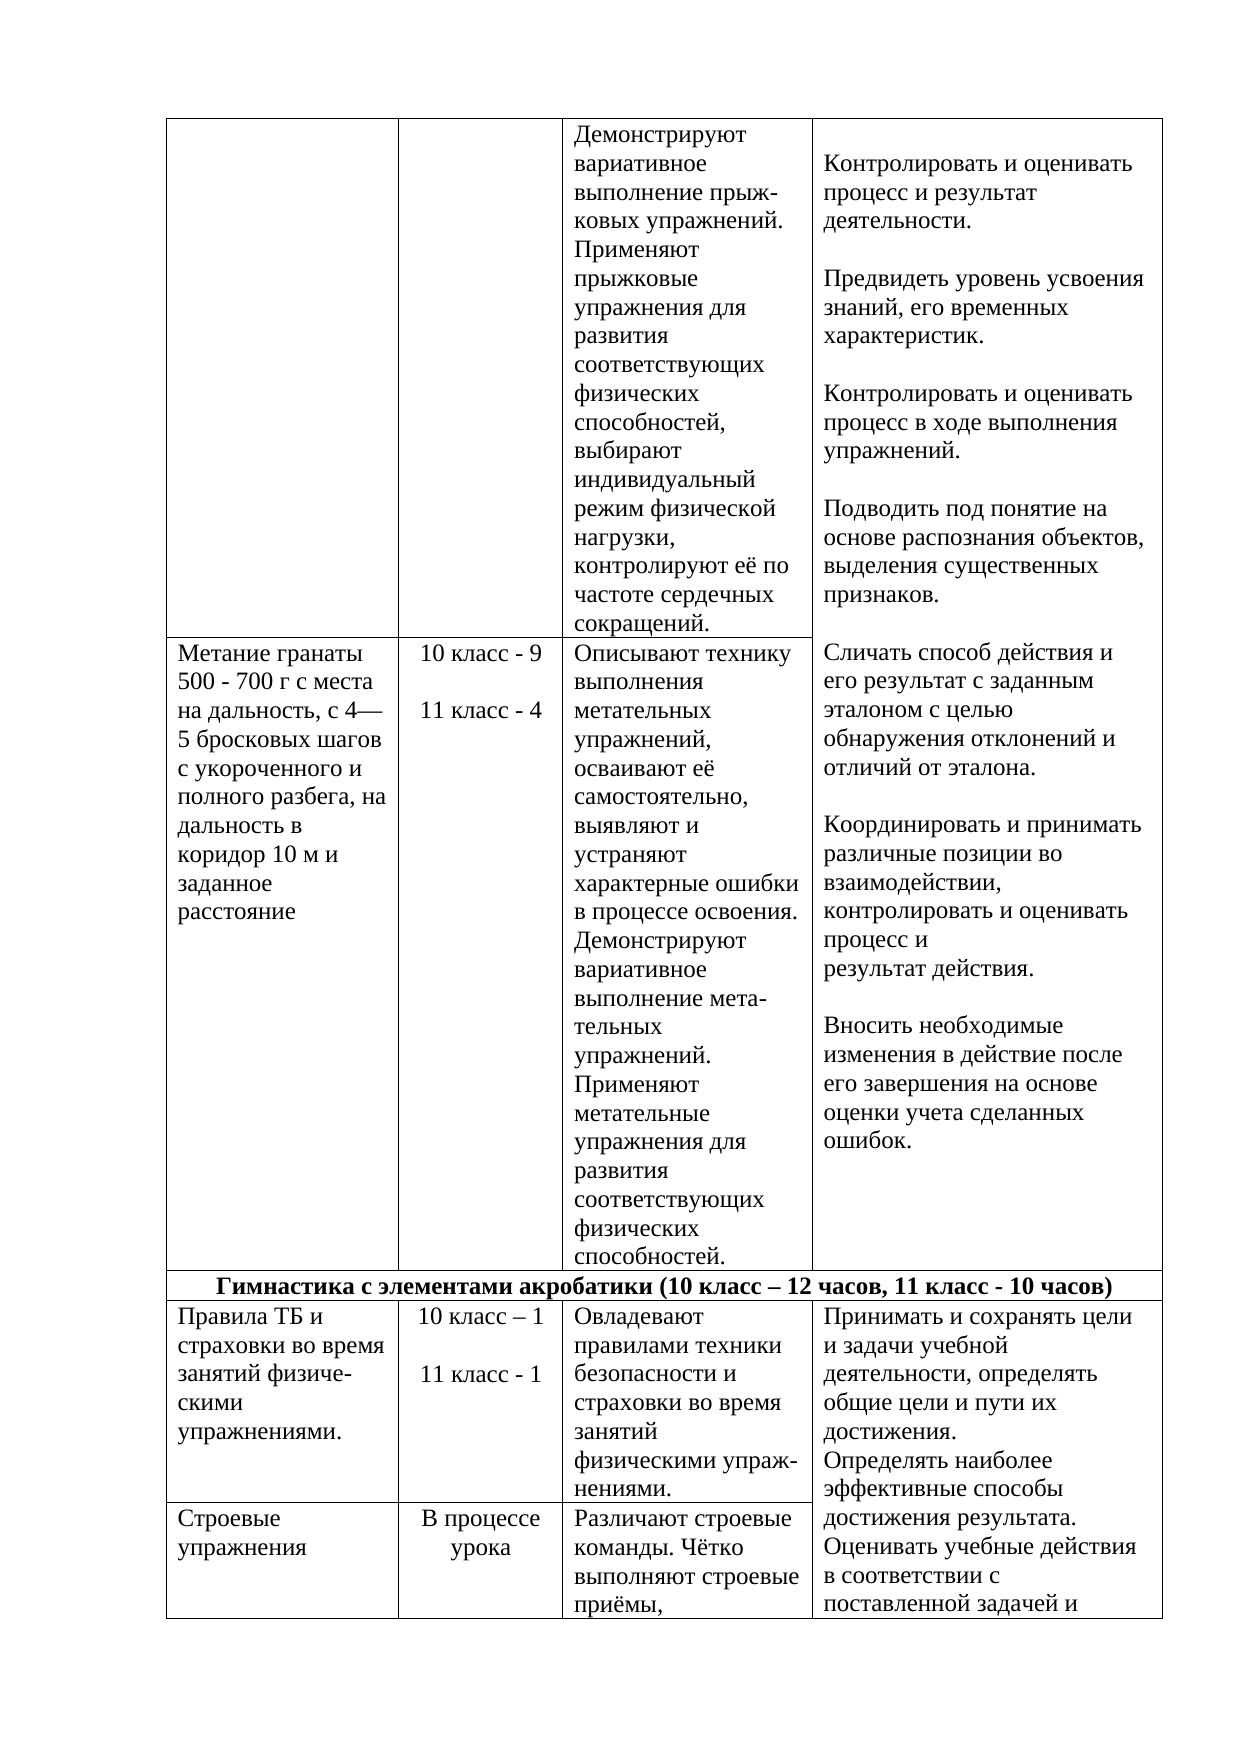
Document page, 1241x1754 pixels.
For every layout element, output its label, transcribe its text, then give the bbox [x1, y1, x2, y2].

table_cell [167, 119, 398, 407]
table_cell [563, 1214, 812, 1616]
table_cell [399, 1214, 562, 1616]
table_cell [399, 119, 562, 407]
table_cell 10 класс - 7 11 класс - 3 [399, 408, 562, 1213]
table_cell Описывают технику выполнения прыжковых упражнений, осваивают её самостоятельно, выявляют и устраняют характерные ошибки в процессе освоения. Демонстрируют вариативное выполнение прыжковых упражнений. Применяют прыжковые упражнения для развития соответствующих физических способностей, выбирают индивидуальный режим физической нагрузки, контролируют её по частоте сердечных сокращений. [563, 408, 812, 1213]
table_cell Прыжковые упражнения (прыжки в длину и в высоту) [167, 408, 398, 1213]
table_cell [167, 1214, 398, 1616]
